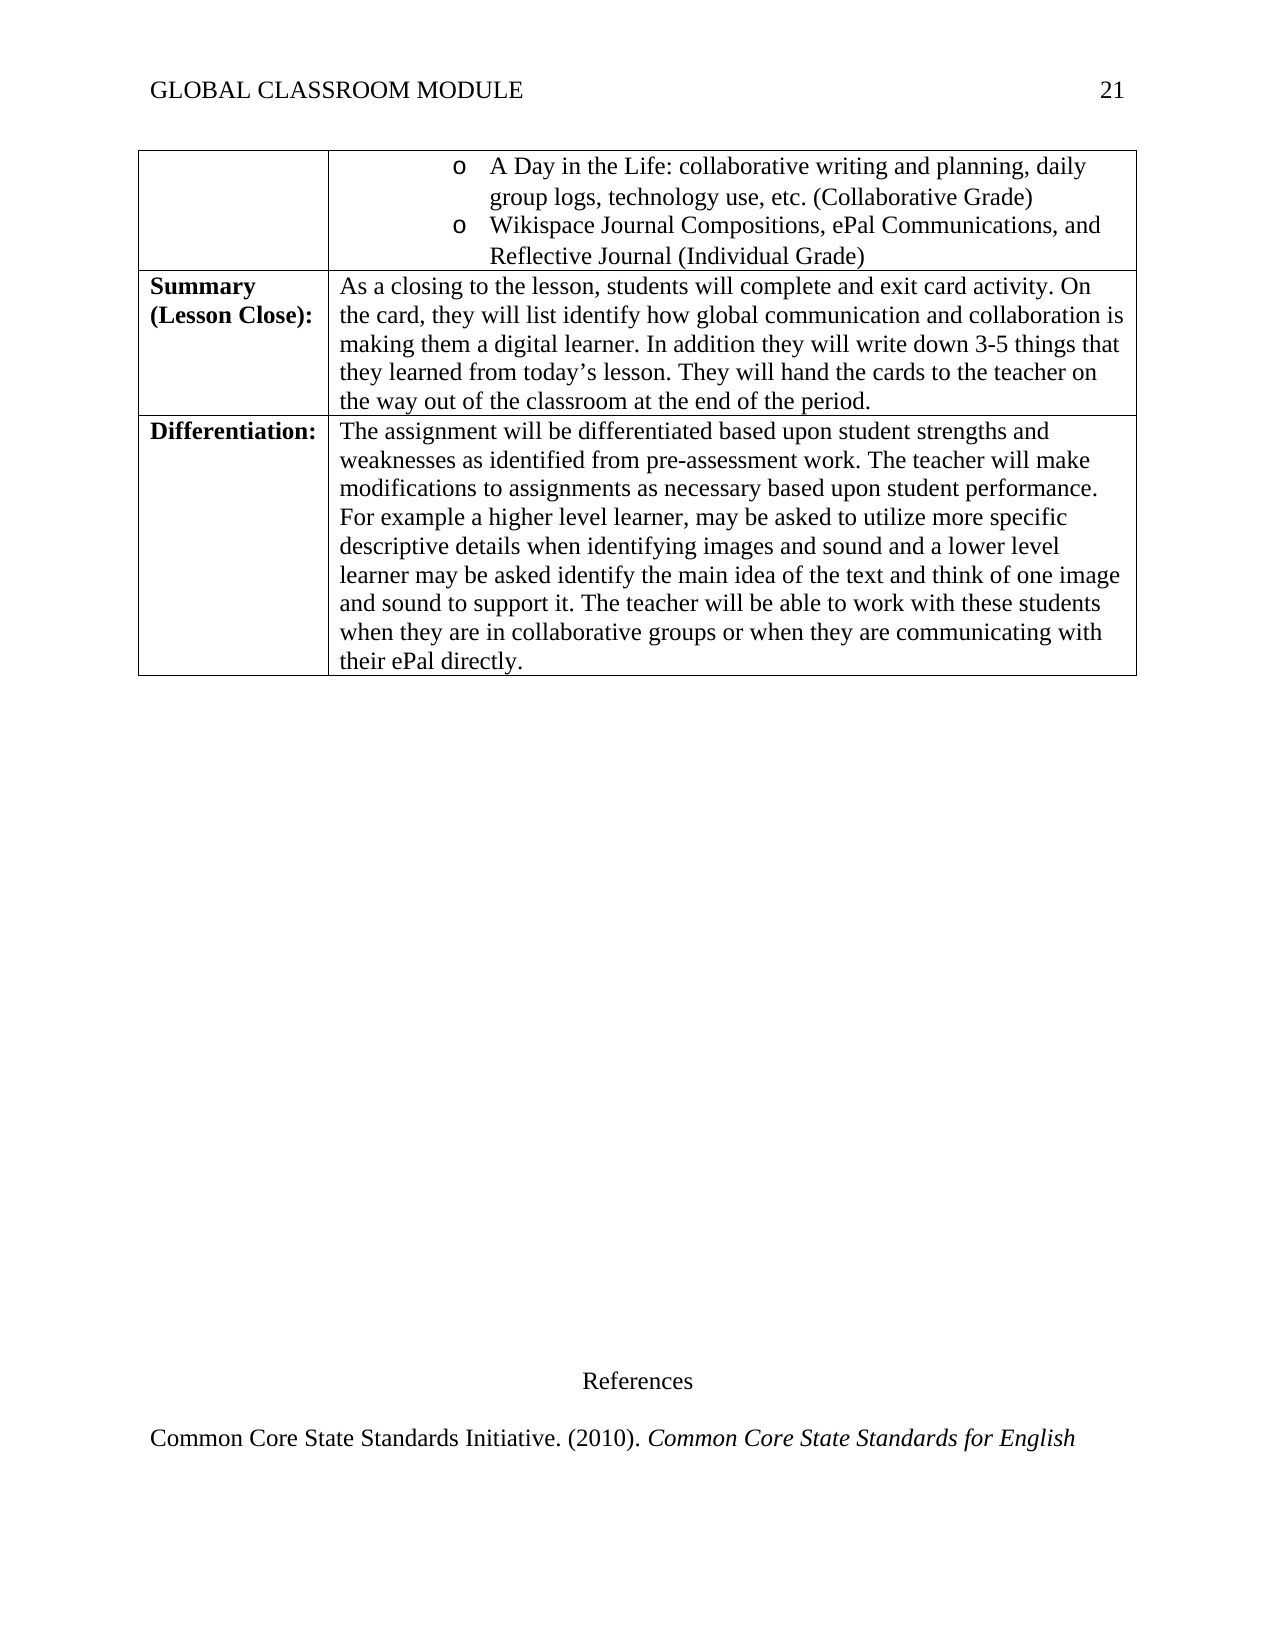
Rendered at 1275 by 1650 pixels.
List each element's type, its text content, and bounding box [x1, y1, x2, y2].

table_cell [139, 151, 328, 270]
text References [150, 1366, 1125, 1394]
table_cell Differentiation: [139, 416, 328, 675]
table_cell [329, 151, 1136, 270]
table_cell Summary (Lesson Close): [139, 271, 328, 415]
text Common Core State Standards Initiative. (2010). Common Core State Standards for English [150, 1423, 1125, 1452]
table_cell The assignment will be differentiated based upon student strengths and weaknesses as identified from pre-assessment work. The teacher will make modifications to assignments as necessary based upon student performance. For example a higher level learner, may be asked to utilize more specific descriptive details when identifying images and sound and a lower level learner may be asked identify the main idea of the text and think of one image and sound to support it. The teacher will be able to work with these students when they are in collaborative groups or when they are communicating with their ePal directly. [329, 416, 1136, 675]
table_cell As a closing to the lesson, students will complete and exit card activity. On the card, they will list identify how global communication and collaboration is making them a digital learner. In addition they will write down 3-5 things that they learned from today’s lesson. They will hand the cards to the teacher on the way out of the classroom at the end of the period. [329, 271, 1136, 415]
